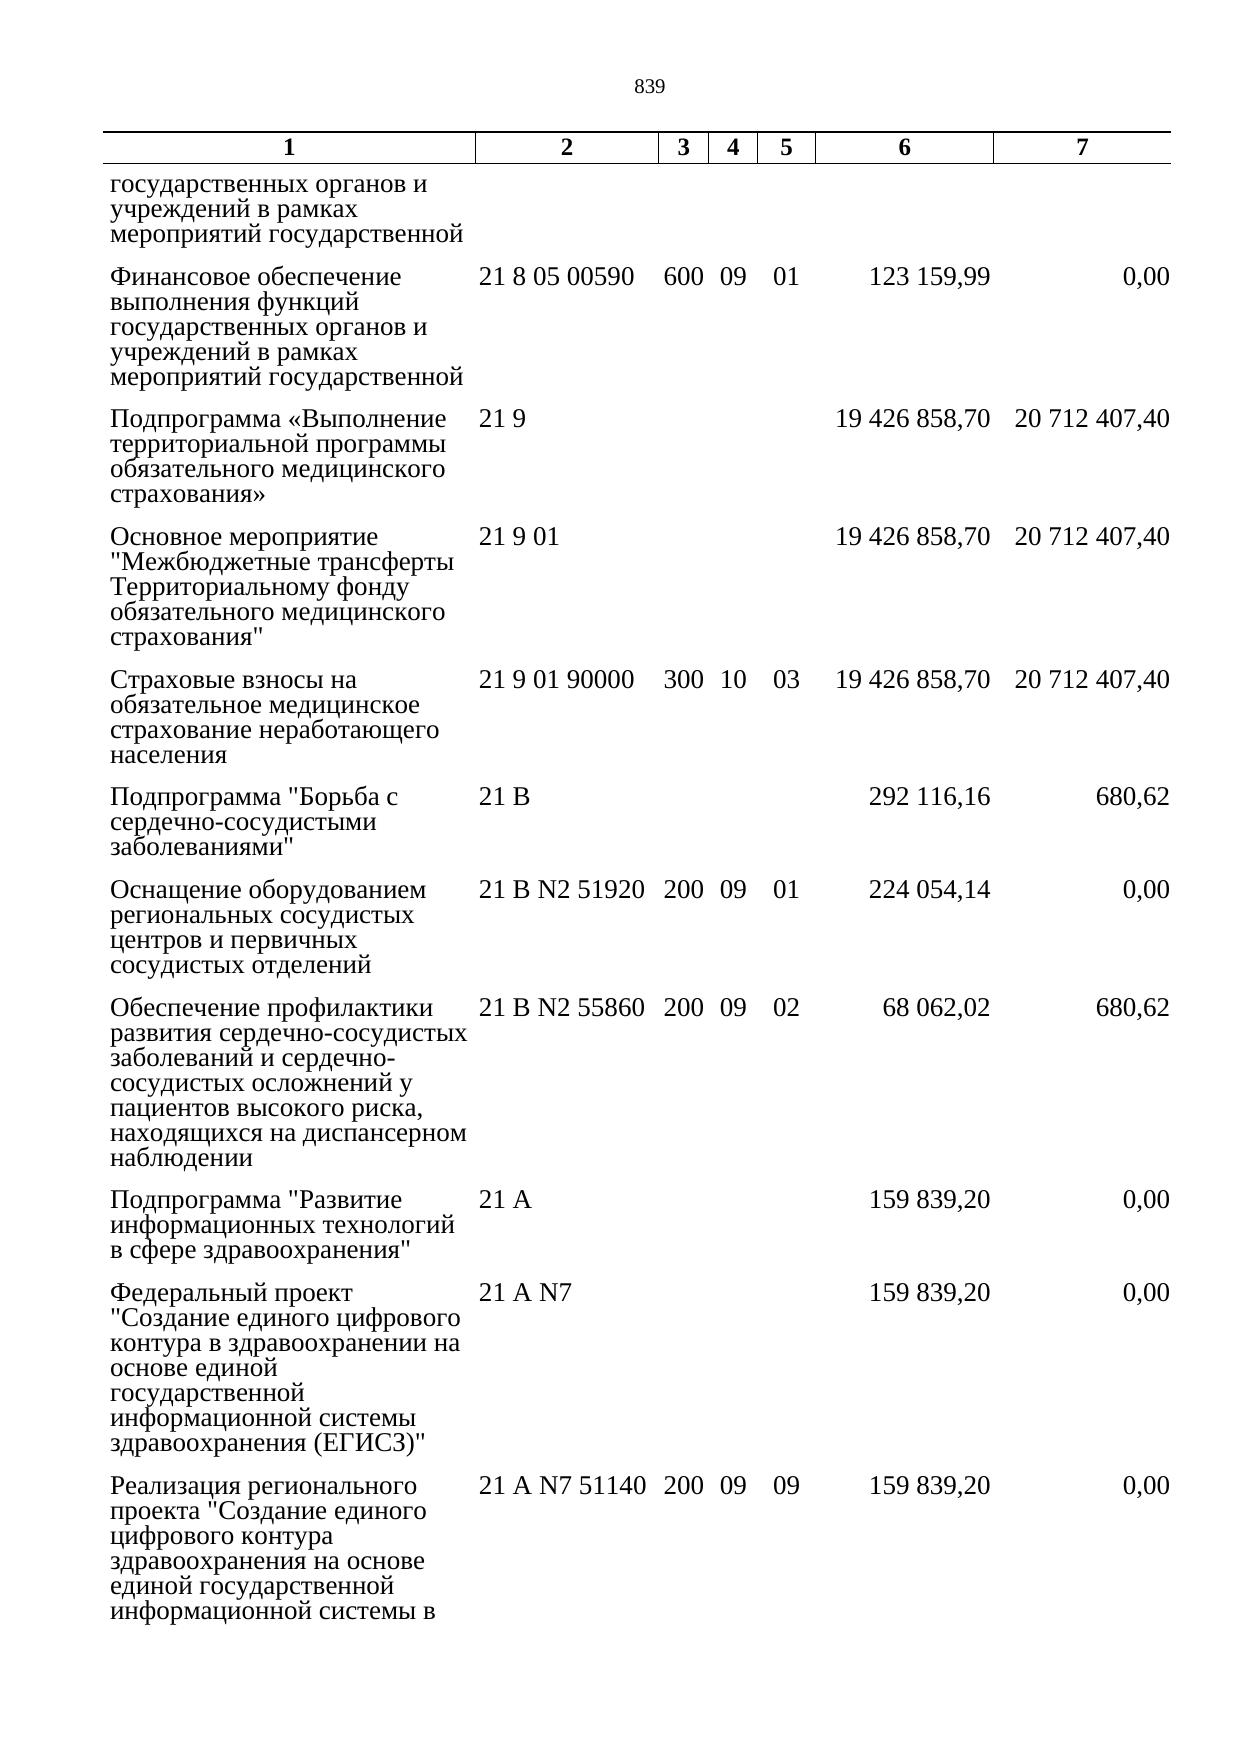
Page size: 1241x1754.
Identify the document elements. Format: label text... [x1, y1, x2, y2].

table_header 5 [758, 133, 815, 163]
table_header 1 [103, 133, 475, 163]
table_header 4 [709, 133, 757, 163]
table_header 3 [659, 133, 708, 163]
table_header 2 [476, 133, 658, 163]
table_header 7 [994, 133, 1171, 163]
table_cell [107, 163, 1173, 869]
table_header 6 [816, 133, 993, 163]
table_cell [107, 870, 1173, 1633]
